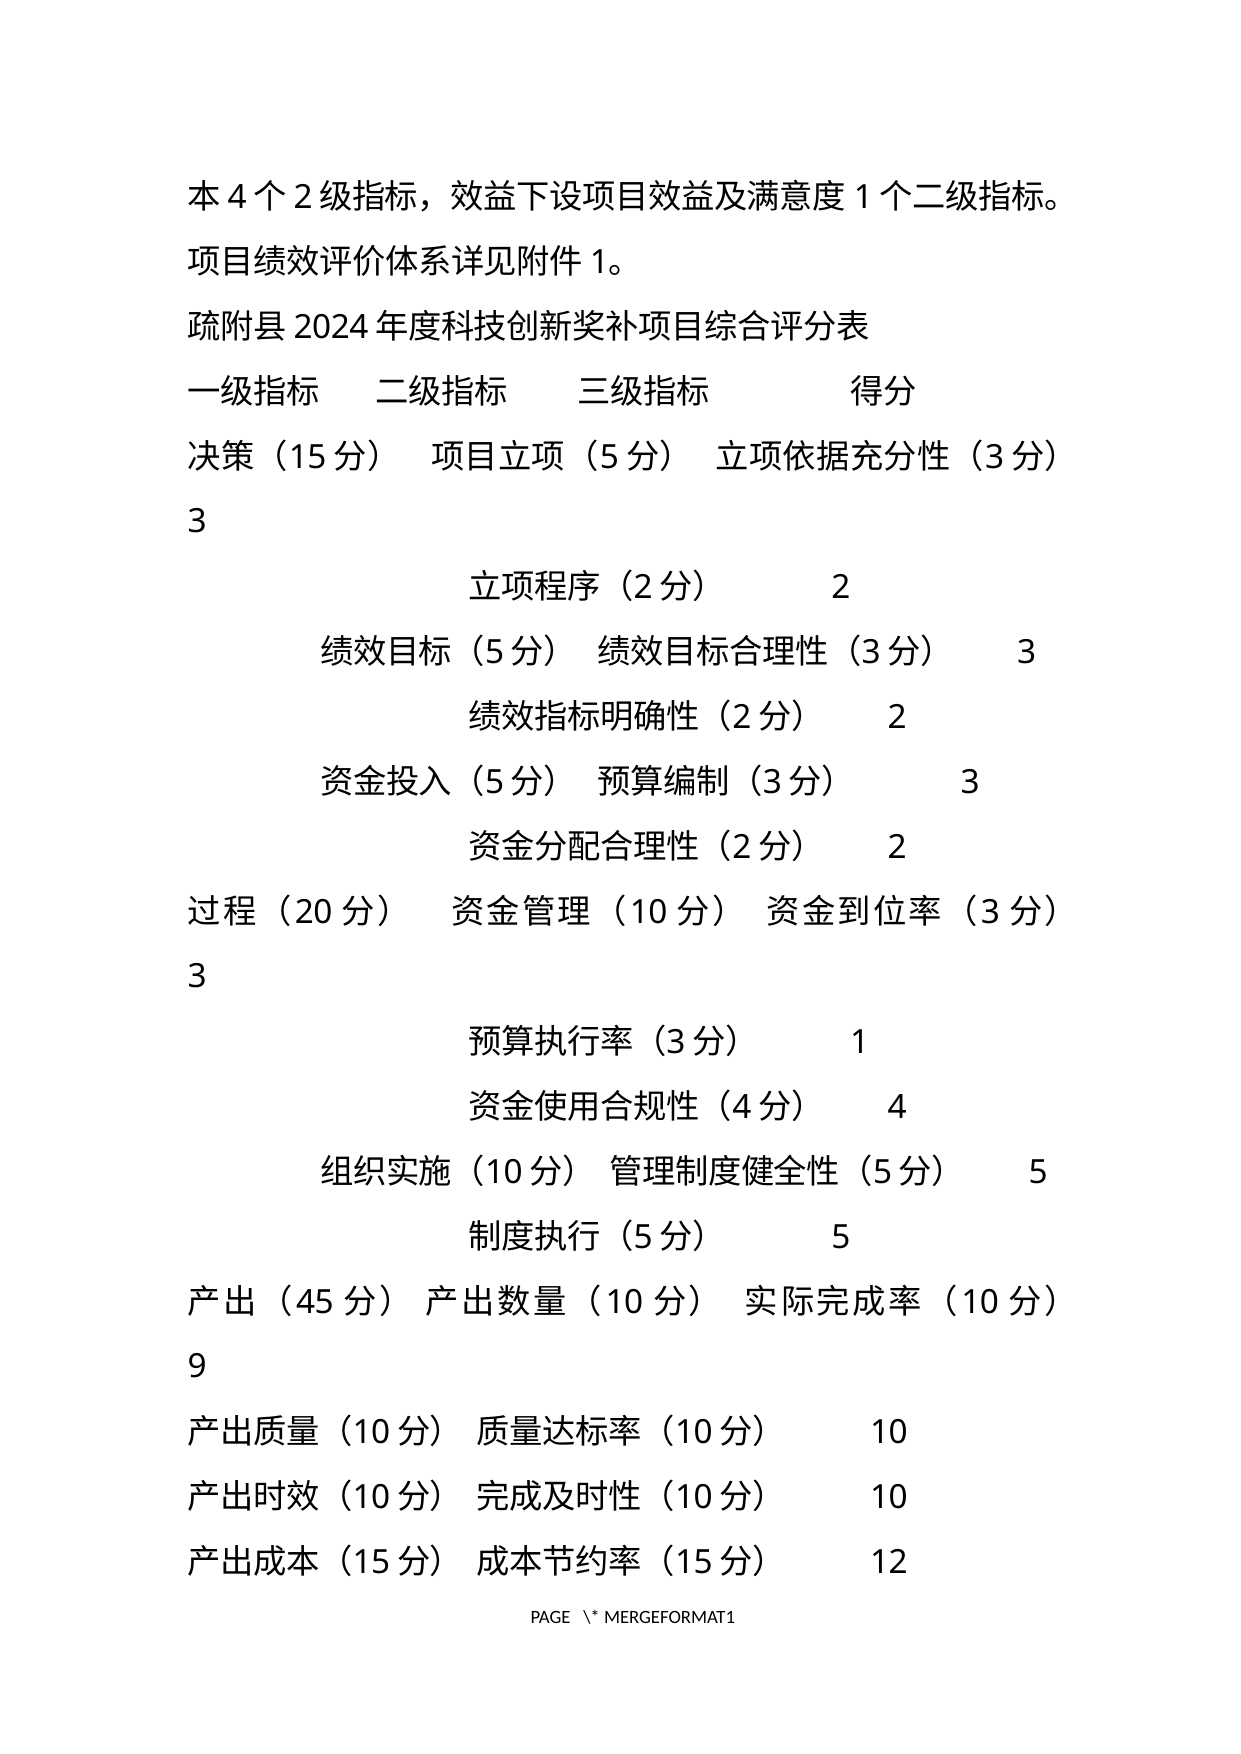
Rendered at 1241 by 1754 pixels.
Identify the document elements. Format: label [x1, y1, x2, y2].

text [187, 162, 1078, 1592]
